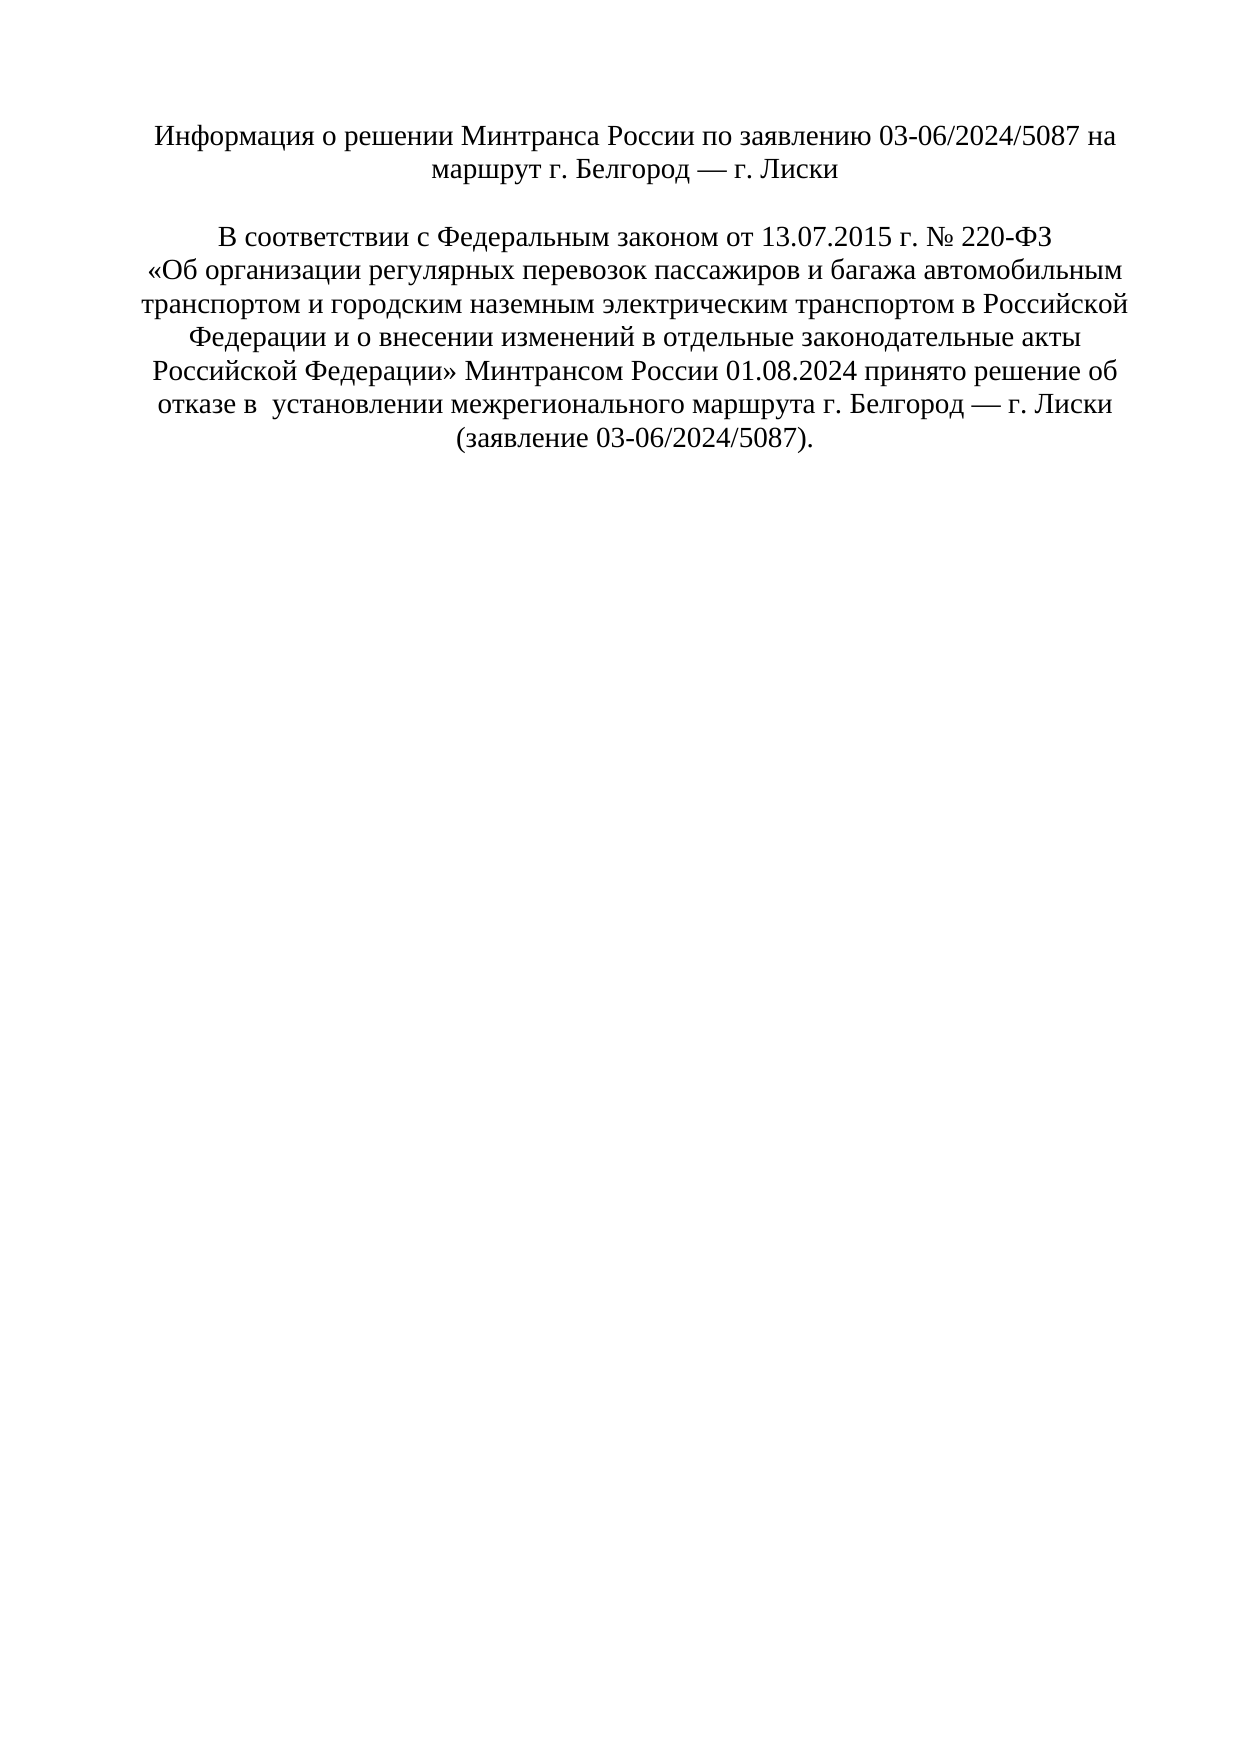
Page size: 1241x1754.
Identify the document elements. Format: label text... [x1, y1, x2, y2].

text Информация о решении Минтранса России по заявлению 03-06/2024/5087 на маршрут г. Белгород — г. Лиски [118, 118, 1152, 185]
text В соответствии с Федеральным законом от 13.07.2015 г. № 220-ФЗ «Об организации регулярных перевозок пассажиров и багажа автомобильным транспортом и городским наземным электрическим транспортом в Российской Федерации и о внесении изменений в отдельные законодательные акты Российской Федерации» Минтрансом России 01.08.2024 принято решение об отказе в установлении межрегионального маршрута г. Белгород — г. Лиски (заявление 03-06/2024/5087). [118, 219, 1152, 453]
